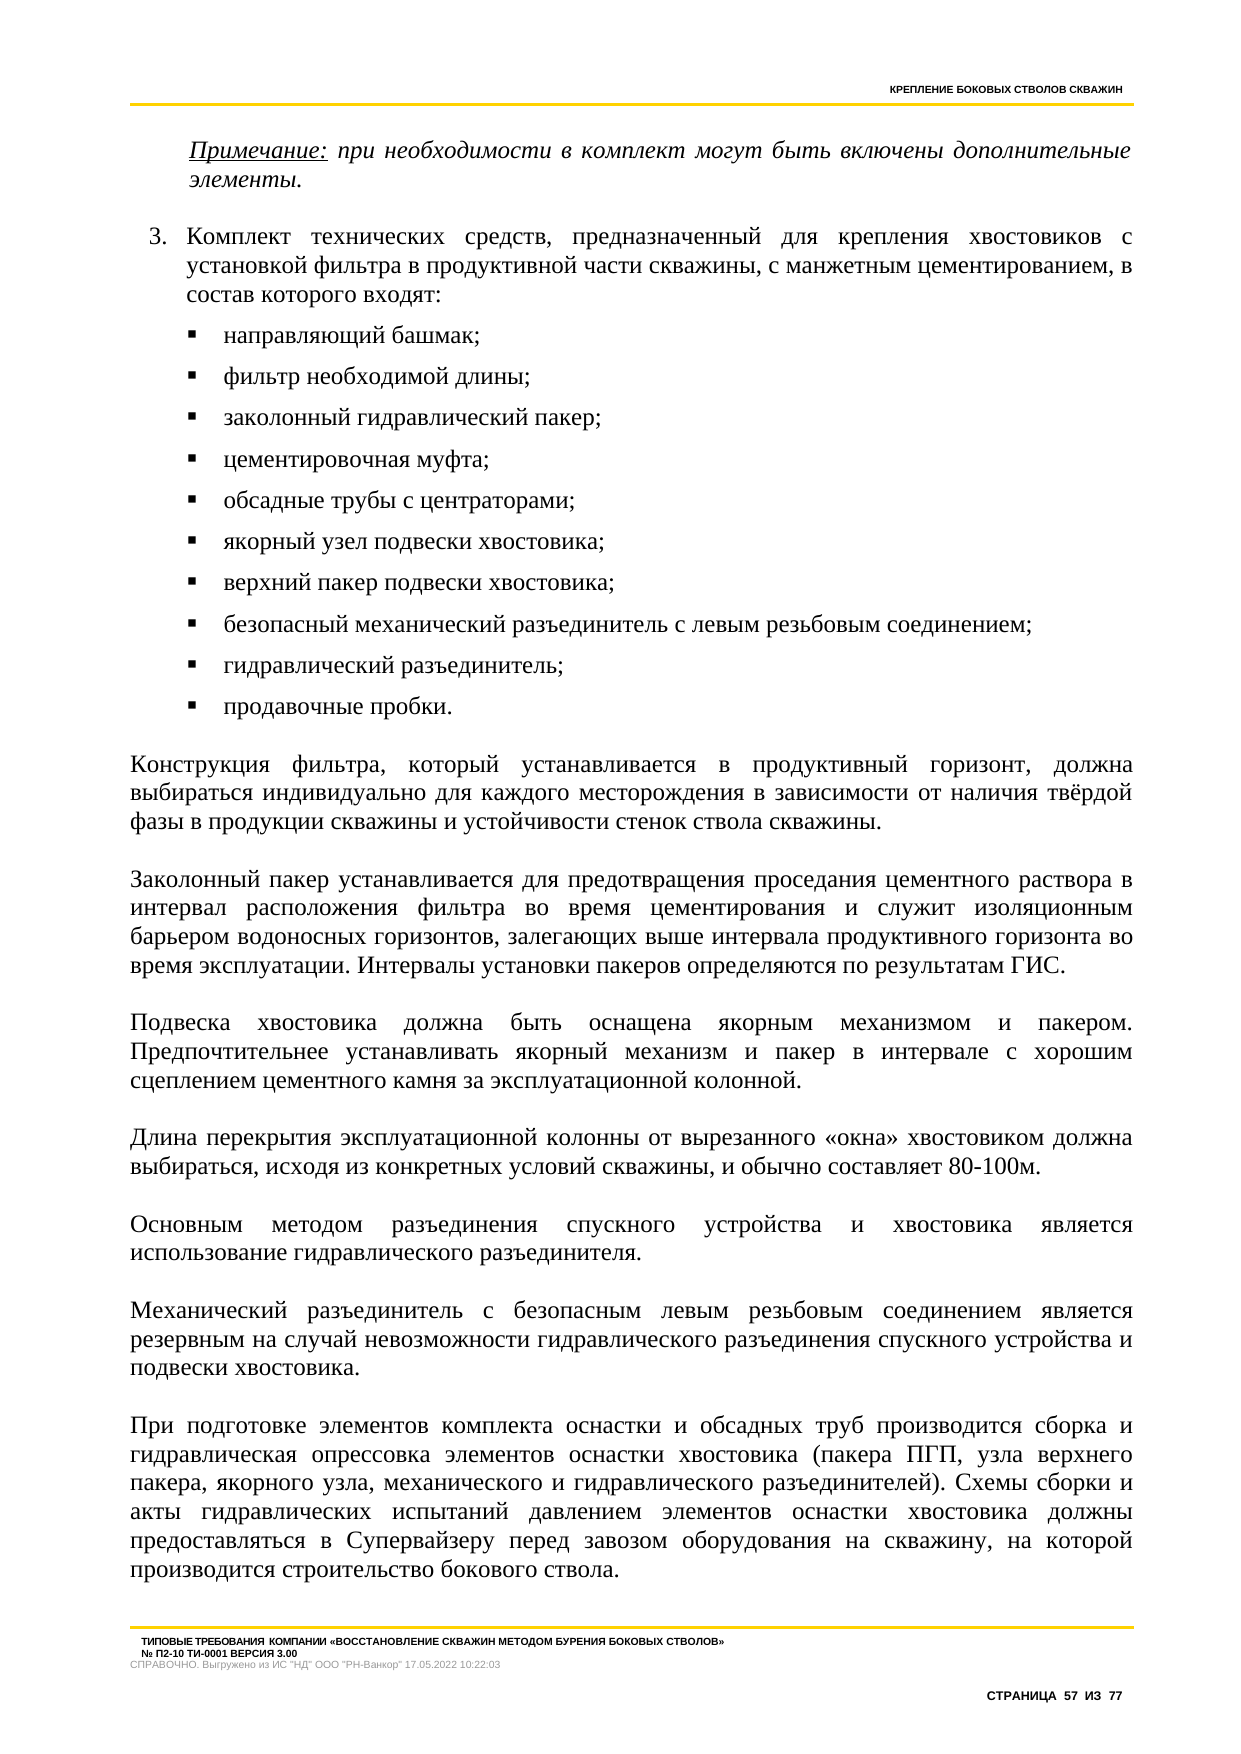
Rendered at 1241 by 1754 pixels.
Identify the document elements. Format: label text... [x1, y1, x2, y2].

text Примечание: при необходимости в комплект могут быть включены дополнительные элементы. [189, 135, 1134, 192]
text При подготовке элементов комплекта оснастки и обсадных труб производится сборка и гидравлическая опрессовка элементов оснастки хвостовика (пакера ПГП, узла верхнего пакера, якорного узла, механического и гидравлического разъединителей). Схемы сборки и акты гидравлических испытаний давлением элементов оснастки хвостовика должны предоставляться в Супервайзеру перед завозом оборудования на скважину, на которой производится строительство бокового ствола. [130, 1410, 1134, 1582]
text Заколонный пакер устанавливается для предотвращения проседания цементного раствора в интервал расположения фильтра во время цементирования и служит изоляционным барьером водоносных горизонтов, залегающих выше интервала продуктивного горизонта во время эксплуатации. Интервалы установки пакеров определяются по результатам ГИС. [130, 864, 1134, 979]
list направляющий башмак; [186, 320, 1134, 349]
list фильтр необходимой длины; [186, 361, 1134, 390]
text Конструкция фильтра, который устанавливается в продуктивный горизонт, должна выбираться индивидуально для каждого месторождения в зависимости от наличия твёрдой фазы в продукции скважины и устойчивости стенок ствола скважины. [130, 749, 1134, 835]
text Подвеска хвостовика должна быть оснащена якорным механизмом и пакером. Предпочтительнее устанавливать якорный механизм и пакер в интервале с хорошим сцеплением цементного камня за эксплуатационной колонной. [130, 1007, 1134, 1094]
list якорный узел подвески хвостовика; [186, 526, 1134, 555]
list Комплект технических средств, предназначенный для крепления хвостовиков с установкой фильтра в продуктивной части скважины, с манжетным цементированием, в состав которого входят: [149, 221, 1134, 307]
list верхний пакер подвески хвостовика; [186, 567, 1134, 596]
list гидравлический разъединитель; [186, 650, 1134, 679]
list цементировочная муфта; [186, 444, 1134, 472]
text Механический разъединитель с безопасным левым резьбовым соединением является резервным на случай невозможности гидравлического разъединения спускного устройства и подвески хвостовика. [130, 1295, 1134, 1381]
list заколонный гидравлический пакер; [186, 402, 1134, 431]
list обсадные трубы с центраторами; [186, 485, 1134, 514]
list безопасный механический разъединитель с левым резьбовым соединением; [186, 609, 1134, 637]
text Основным методом разъединения спускного устройства и хвостовика является использование гидравлического разъединителя. [130, 1209, 1134, 1266]
text Длина перекрытия эксплуатационной колонны от вырезанного «окна» хвостовиком должна выбираться, исходя из конкретных условий скважины, и обычно составляет 80-100м. [130, 1122, 1134, 1180]
list продавочные пробки. [186, 691, 1134, 720]
